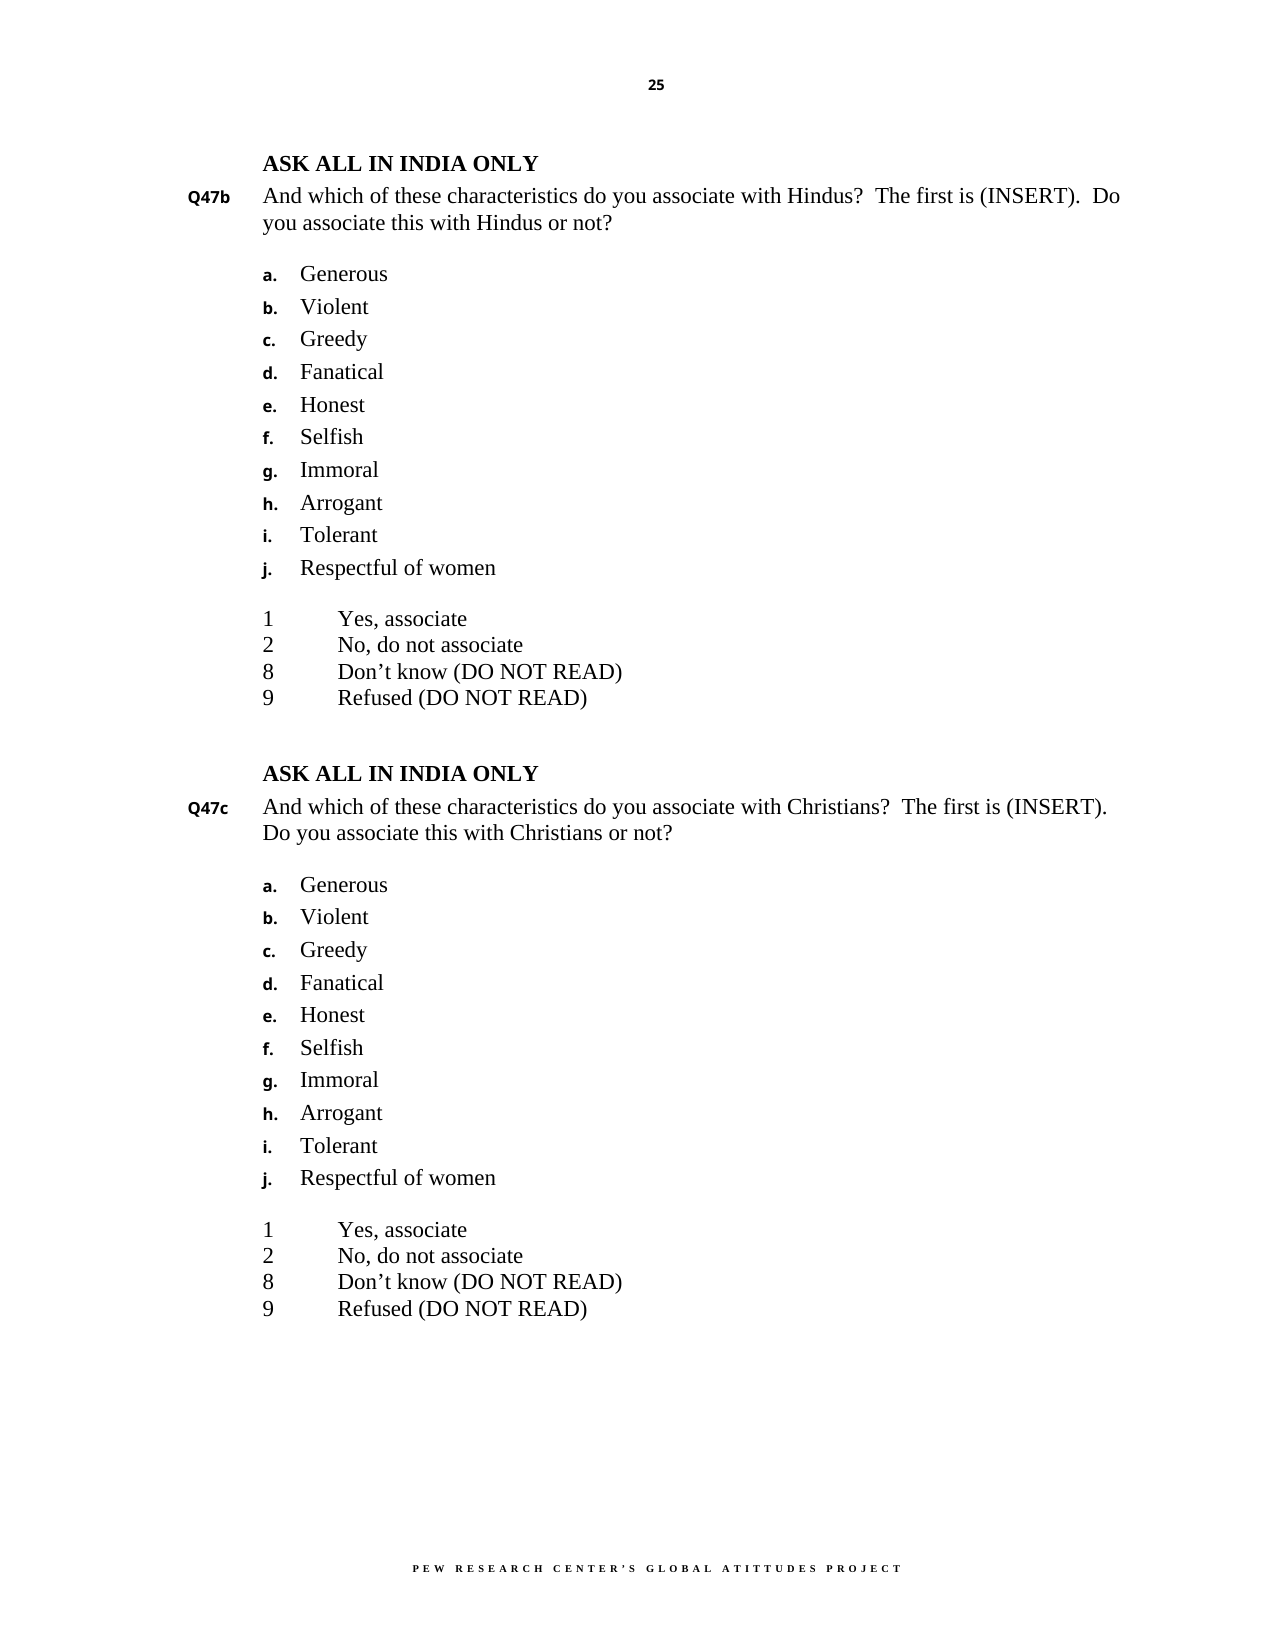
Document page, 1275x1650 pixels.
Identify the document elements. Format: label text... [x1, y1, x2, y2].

text a. Generous [262, 871, 1125, 897]
text 8 Don’t know (DO NOT READ) [262, 658, 1125, 684]
text d. Fanatical [262, 969, 1125, 995]
text g. Immoral [262, 1066, 1125, 1093]
text ASK ALL IN INDIA ONLY [262, 150, 1125, 176]
text b. Violent [262, 903, 1125, 930]
text 8 Don’t know (DO NOT READ) [262, 1268, 1125, 1295]
text 1 Yes, associate [262, 1216, 1125, 1242]
text 9 Refused (DO NOT READ) [262, 1295, 1125, 1321]
text ASK ALL IN INDIA ONLY [262, 761, 1125, 787]
text 1 Yes, associate [262, 605, 1125, 631]
text c. Greedy [262, 936, 1125, 962]
text d. Fanatical [262, 358, 1125, 384]
text g. Immoral [262, 456, 1125, 482]
text c. Greedy [262, 326, 1125, 352]
text j. Respectful of women [262, 554, 1125, 580]
text h. Arrogant [262, 488, 1125, 515]
text f. Selfish [262, 1034, 1125, 1060]
text a. Generous [262, 260, 1125, 287]
text h. Arrogant [262, 1099, 1125, 1125]
text i. Tolerant [262, 521, 1125, 547]
text Q47c And which of these characteristics do you associate with Christians? The first is (INSERT). Do you associate this with Christians or not? [187, 793, 1125, 846]
text b. Violent [262, 293, 1125, 319]
text 2 No, do not associate [262, 631, 1125, 658]
text 2 No, do not associate [262, 1242, 1125, 1268]
text f. Selfish [262, 423, 1125, 450]
text j. Respectful of women [262, 1164, 1125, 1191]
text e. Honest [262, 391, 1125, 417]
text Q47b And which of these characteristics do you associate with Hindus? The first is (INSERT). Do you associate this with Hindus or not? [187, 183, 1125, 235]
text e. Honest [262, 1001, 1125, 1028]
text i. Tolerant [262, 1132, 1125, 1158]
text 9 Refused (DO NOT READ) [262, 684, 1125, 711]
